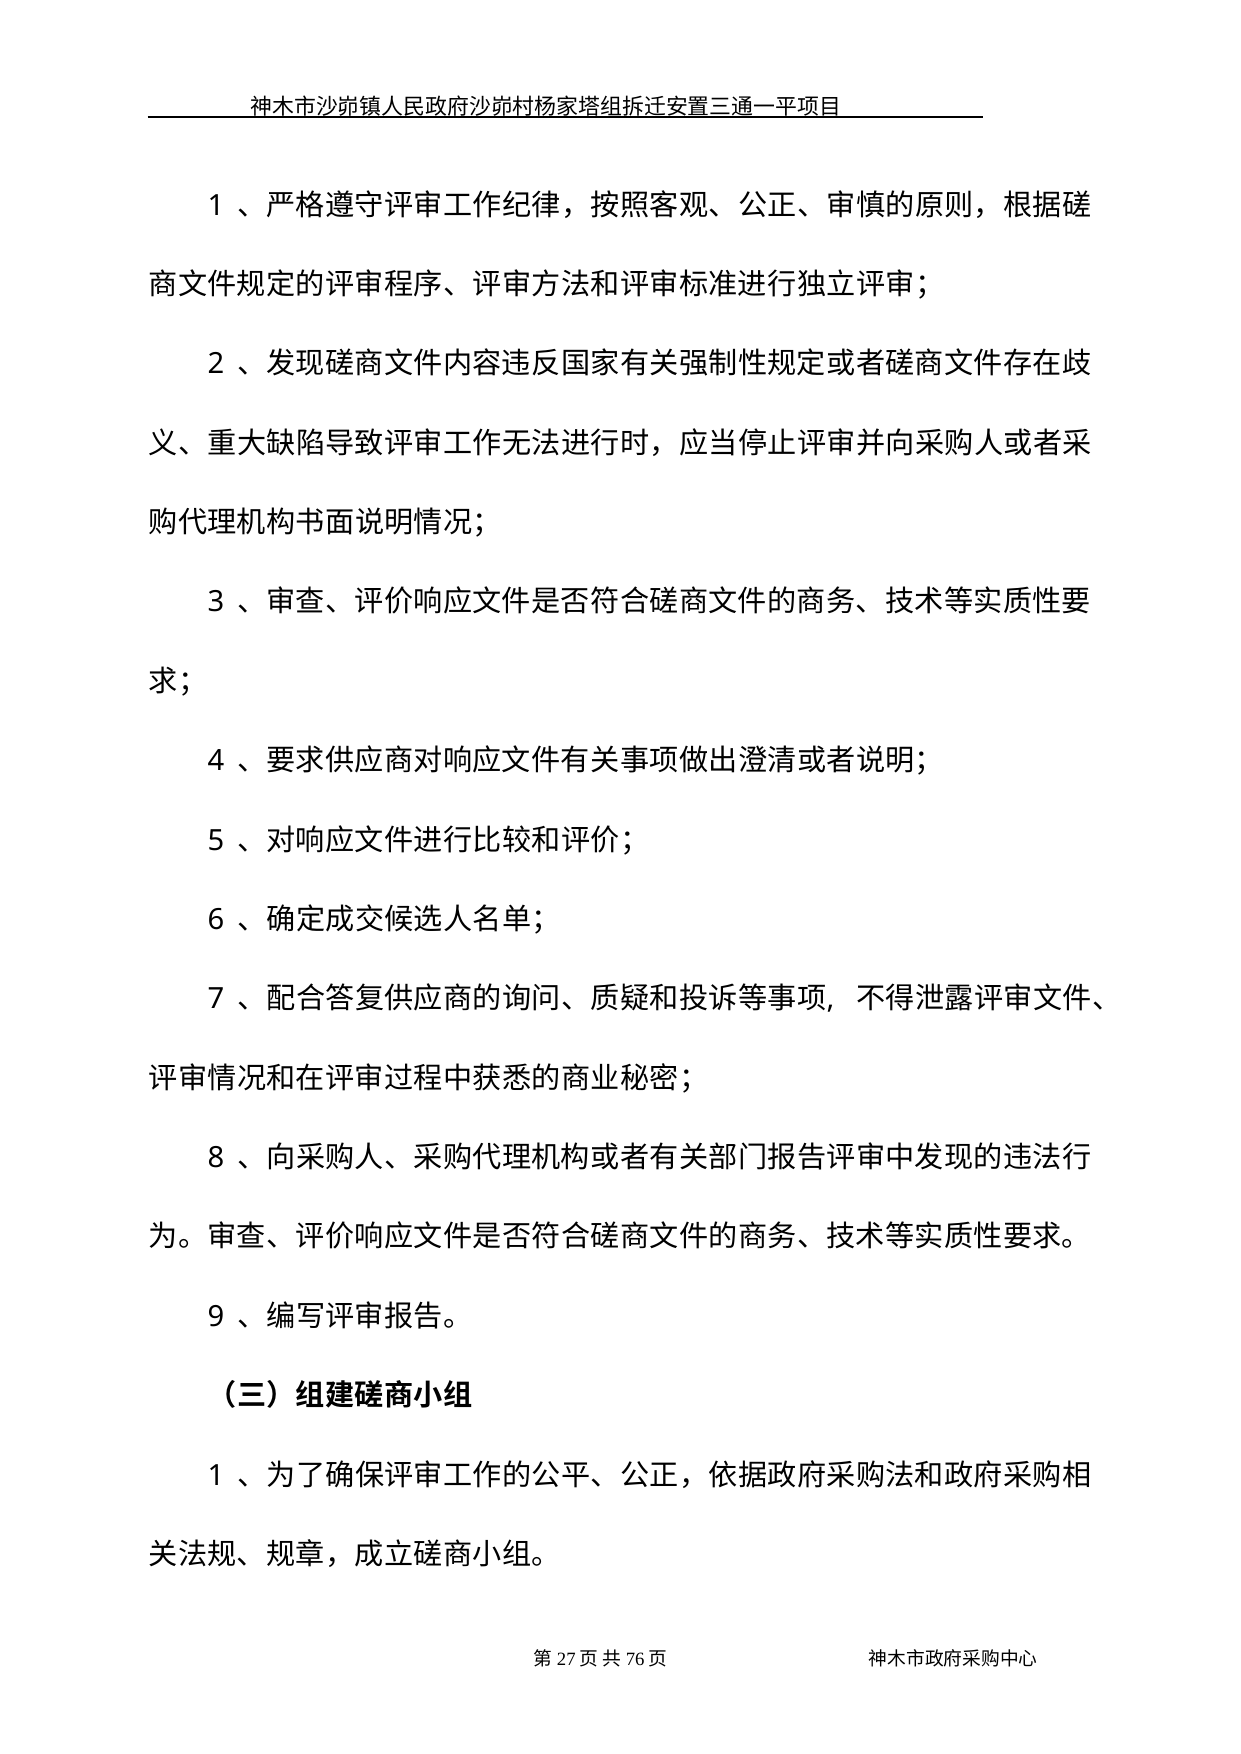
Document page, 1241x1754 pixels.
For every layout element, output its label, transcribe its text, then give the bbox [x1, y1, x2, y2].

text （三）组建磋商小组 [148, 1353, 1092, 1433]
text 1、严格遵守评审工作纪律，按照客观、公正、审慎的原则，根据磋商文件规定的评审程序、评审方法和评审标准进行独立评审； [148, 163, 1092, 321]
text 4、要求供应商对响应文件有关事项做出澄清或者说明； [148, 718, 1092, 798]
text 8、向采购人、采购代理机构或者有关部门报告评审中发现的违法行为。审查、评价响应文件是否符合磋商文件的商务、技术等实质性要求。 [148, 1115, 1092, 1274]
text 7、配合答复供应商的询问、质疑和投诉等事项,不得泄露评审文件、评审情况和在评审过程中获悉的商业秘密； [148, 956, 1092, 1115]
text 9、编写评审报告。 [148, 1274, 1092, 1353]
text 2、发现磋商文件内容违反国家有关强制性规定或者磋商文件存在歧义、重大缺陷导致评审工作无法进行时，应当停止评审并向采购人或者采购代理机构书面说明情况； [148, 321, 1092, 559]
text 5、对响应文件进行比较和评价； [148, 798, 1092, 877]
text 6、确定成交候选人名单； [148, 877, 1092, 956]
text 3、审查、评价响应文件是否符合磋商文件的商务、技术等实质性要求； [148, 559, 1092, 718]
text 1、为了确保评审工作的公平、公正，依据政府采购法和政府采购相关法规、规章，成立磋商小组。 [148, 1433, 1092, 1591]
